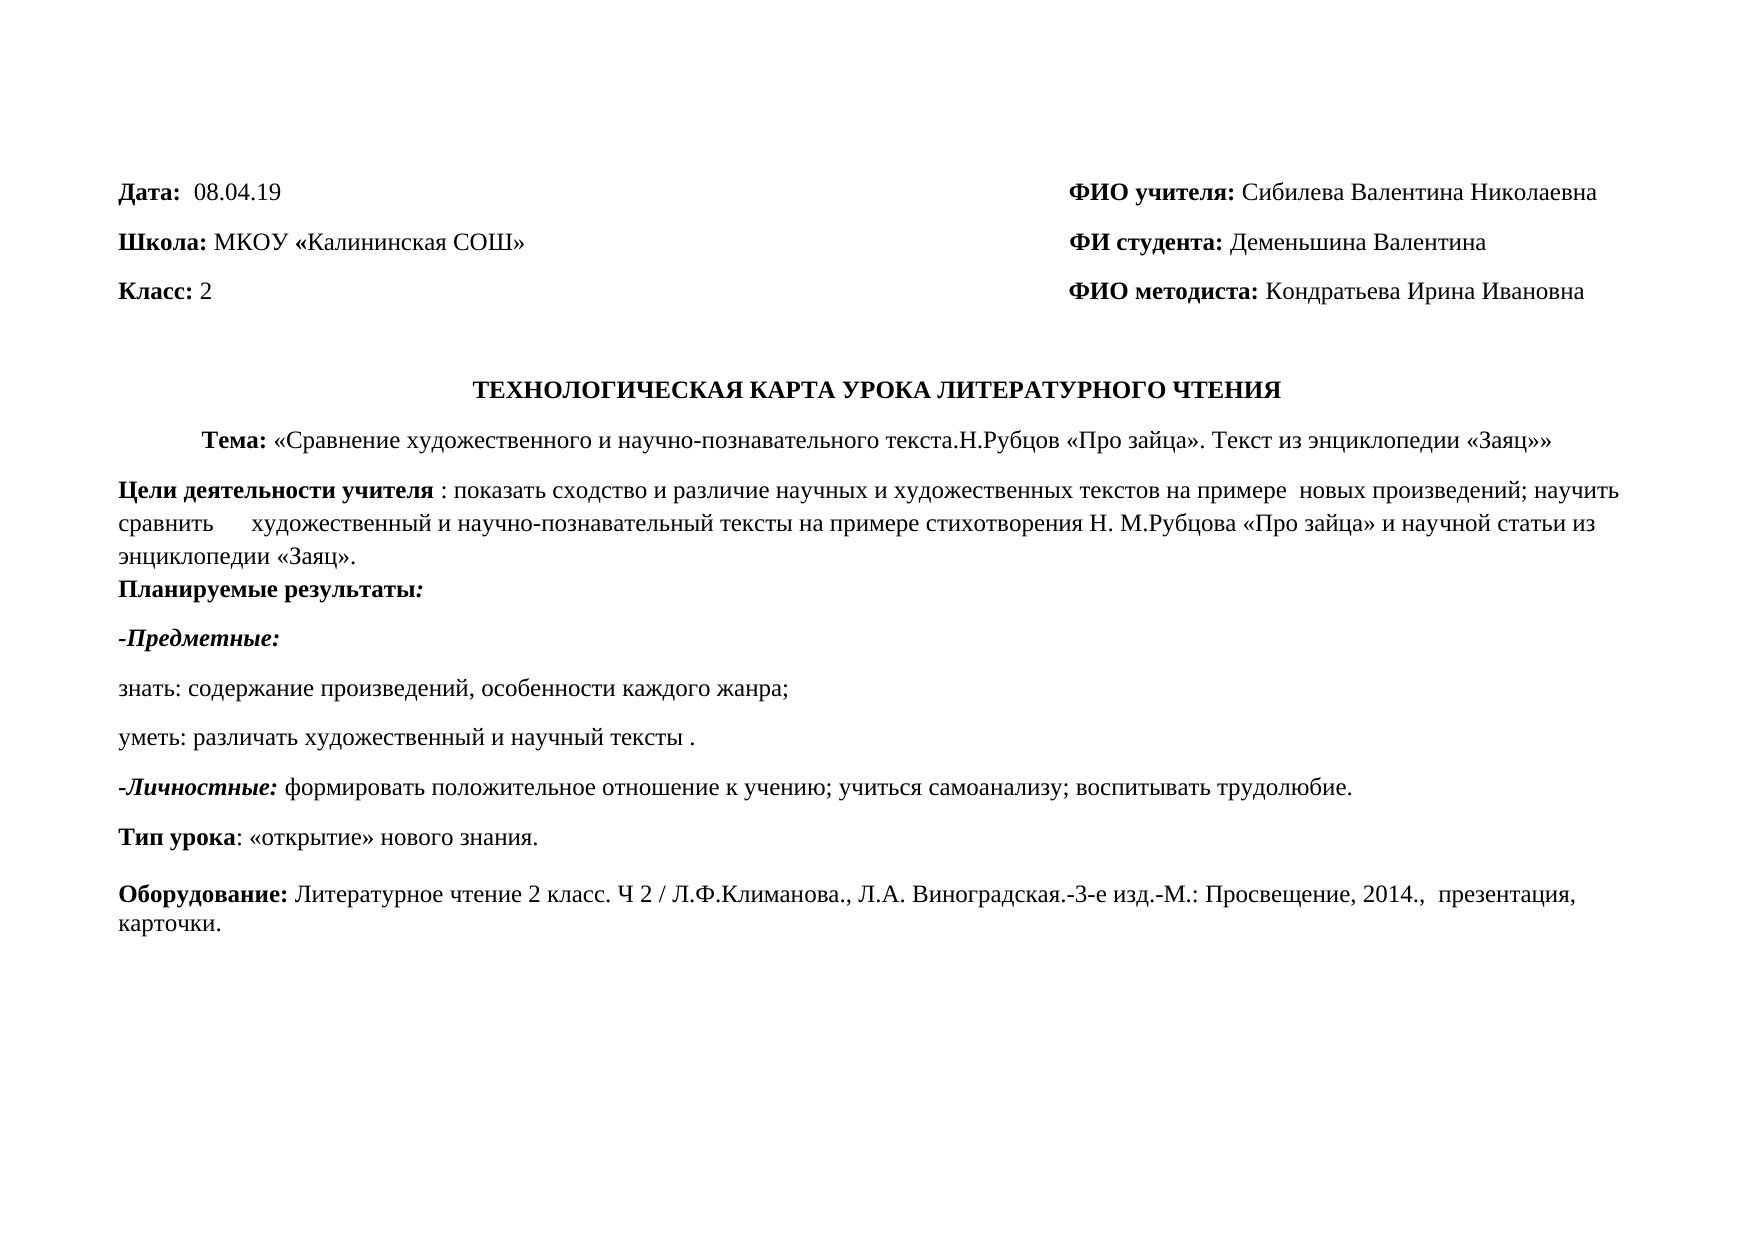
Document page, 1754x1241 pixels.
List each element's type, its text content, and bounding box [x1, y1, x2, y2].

text Тип урока: «открытие» нового знания. [118, 822, 1636, 850]
text Класс: 2 ФИО методиста: Кондратьева Ирина Ивановна [118, 276, 1636, 305]
text Тема: «Сравнение художественного и научно-познавательного текста.Н.Рубцов «Про зайца». Текст из энциклопедии «Заяц»» [118, 425, 1636, 454]
text знать: содержание произведений, особенности каждого жанра; [118, 673, 1636, 702]
text Школа: МКОУ «Калининская СОШ» ФИ студента: Деменьшина Валентина [118, 227, 1636, 256]
text уметь: различать художественный и научный тексты . [118, 722, 1636, 751]
text Дата: 08.04.19 ФИО учителя: Сибилева Валентина Николаевна [118, 177, 1636, 206]
text Цели деятельности учителя : показать сходство и различие научных и художественных текстов на примере новых произведений; научить сравнить художественный и научно-познавательный тексты на примере стихотворения Н. М.Рубцова «Про зайца» и научной статьи из энциклопедии «Заяц». [118, 475, 1636, 569]
text Планируемые результаты: [118, 574, 1636, 602]
text ТЕХНОЛОГИЧЕСКАЯ КАРТА УРОКА ЛИТЕРАТУРНОГО ЧТЕНИЯ [118, 376, 1636, 404]
text Оборудование: Литературное чтение 2 класс. Ч 2 / Л.Ф.Климанова., Л.А. Виноградская.-3-е изд.-М.: Просвещение, 2014., презентация, карточки. [118, 879, 1636, 937]
text -Предметные: [118, 623, 1636, 652]
text -Личностные: формировать положительное отношение к учению; учиться самоанализу; воспитывать трудолюбие. [118, 772, 1636, 801]
